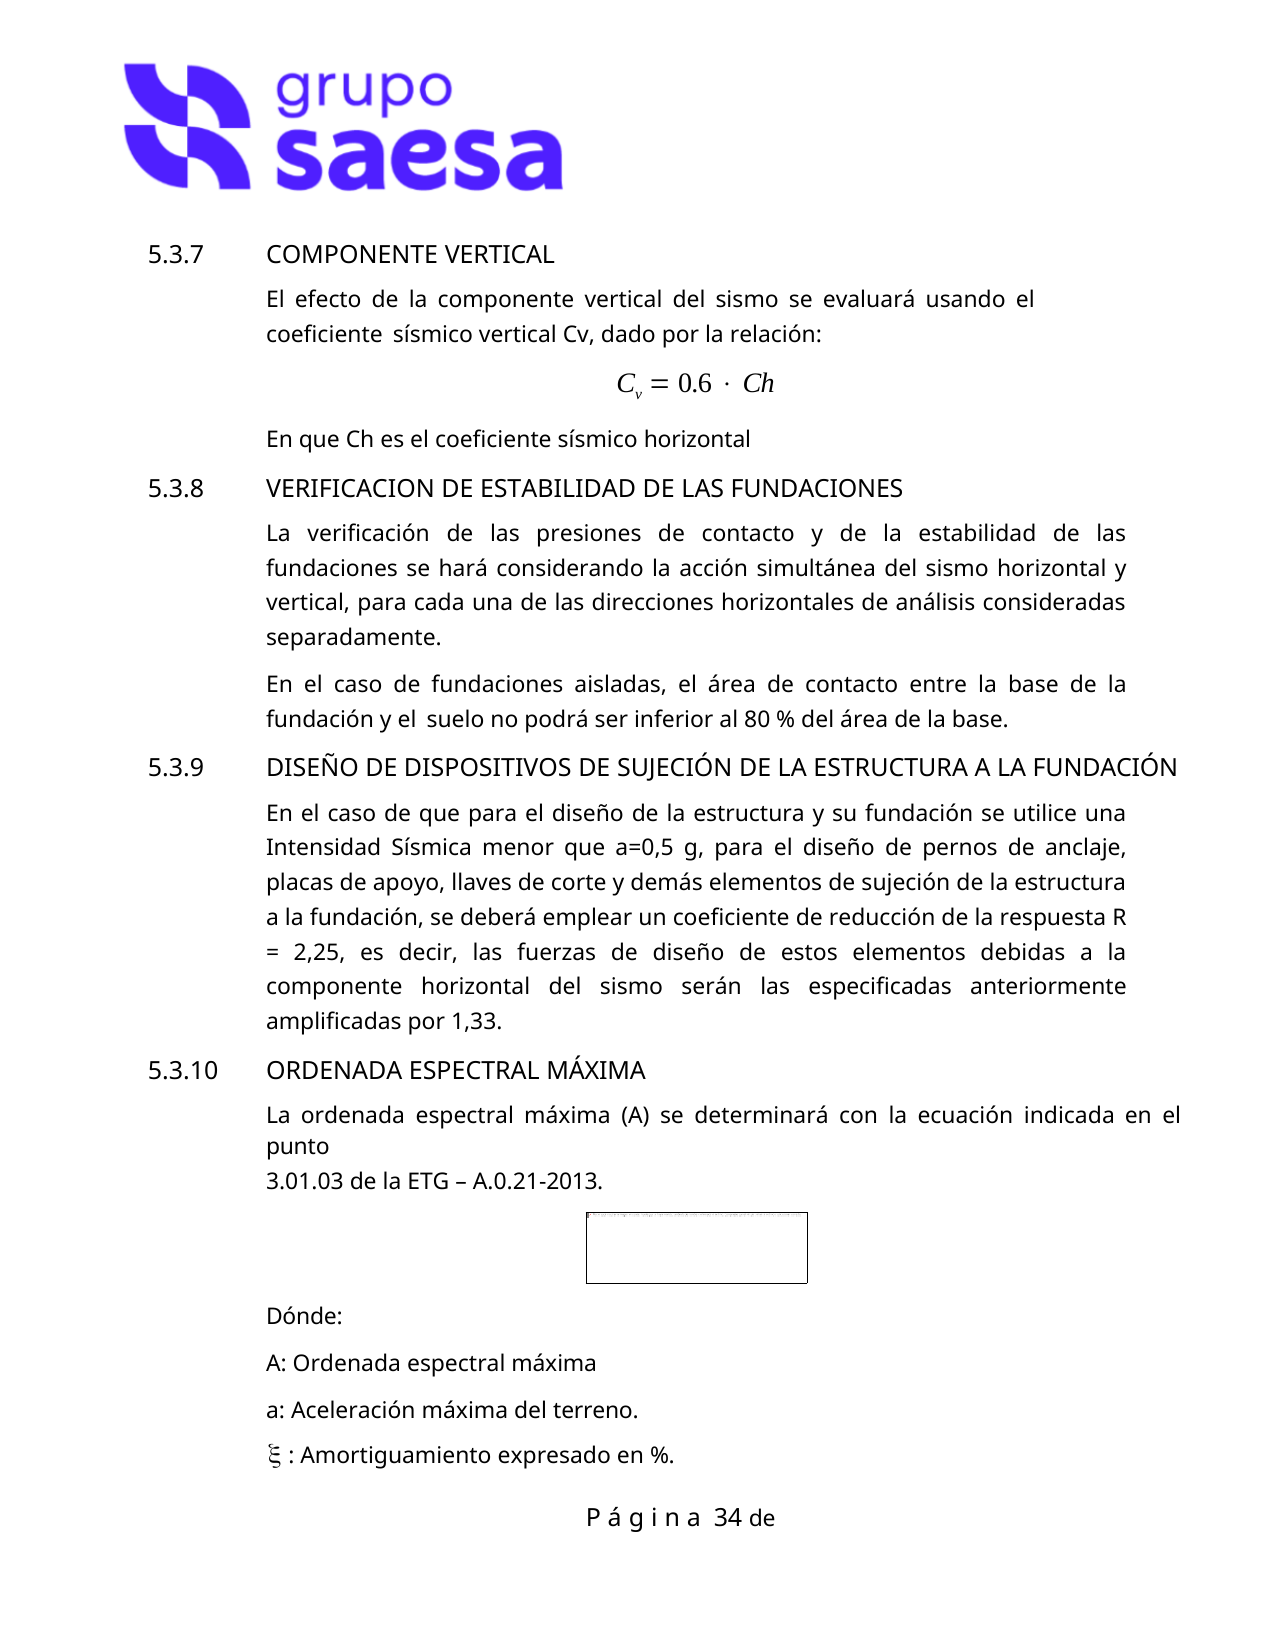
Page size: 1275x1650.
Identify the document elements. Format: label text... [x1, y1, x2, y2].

text 3.01.03 de la ETG – A.0.21-2013. [266, 1164, 1200, 1196]
subtitle VERIFICACION DE ESTABILIDAD DE LAS FUNDACIONES [148, 470, 1200, 504]
picture [587, 1213, 801, 1218]
text a: Aceleración máxima del terreno. [266, 1394, 1200, 1425]
text La ordenada espectral máxima (A) se determinará con la ecuación indicada en el punto [266, 1099, 1200, 1161]
text Dónde: [266, 1227, 1200, 1331]
text La verificación de las presiones de contacto y de la estabilidad de las fundaciones se hará considerando la acción simultánea del sismo horizontal y vertical, para cada una de las direcciones horizontales de análisis consideradas separadamente. [266, 517, 1127, 652]
text En el caso de fundaciones aisladas, el área de contacto entre la base de la fundación y el suelo no podrá ser inferior al 80 % del área de la base. [266, 668, 1127, 734]
text El efecto de la componente vertical del sismo se evaluará usando el coeficiente sísmico vertical Cv, dado por la relación: [266, 283, 1127, 349]
text En el caso de que para el diseño de la estructura y su fundación se utilice una Intensidad Sísmica menor que a=0,5 g, para el diseño de pernos de anclaje, placas de apoyo, llaves de corte y demás elementos de sujeción de la estructura a la fundación, se deberá emplear un coeficiente de reducción de la respuesta R = 2,25, es decir, las fuerzas de diseño de estos elementos debidas a la componente horizontal del sismo serán las especificadas anteriormente amplificadas por 1,33. [266, 797, 1127, 1036]
subtitle ORDENADA ESPECTRAL MÁXIMA [148, 1052, 1200, 1086]
text  : Amortiguamiento expresado en %. [268, 1439, 1200, 1470]
subtitle COMPONENTE VERTICAL [148, 236, 1200, 271]
text Cv  0.6  Ch [317, 366, 1074, 402]
text A: Ordenada espectral máxima [266, 1347, 1200, 1378]
picture [112, 54, 569, 195]
subtitle DISEÑO DE DISPOSITIVOS DE SUJECIÓN DE LA ESTRUCTURA A LA FUNDACIÓN [148, 750, 1200, 784]
text En que Ch es el coeficiente sísmico horizontal [266, 423, 1200, 454]
